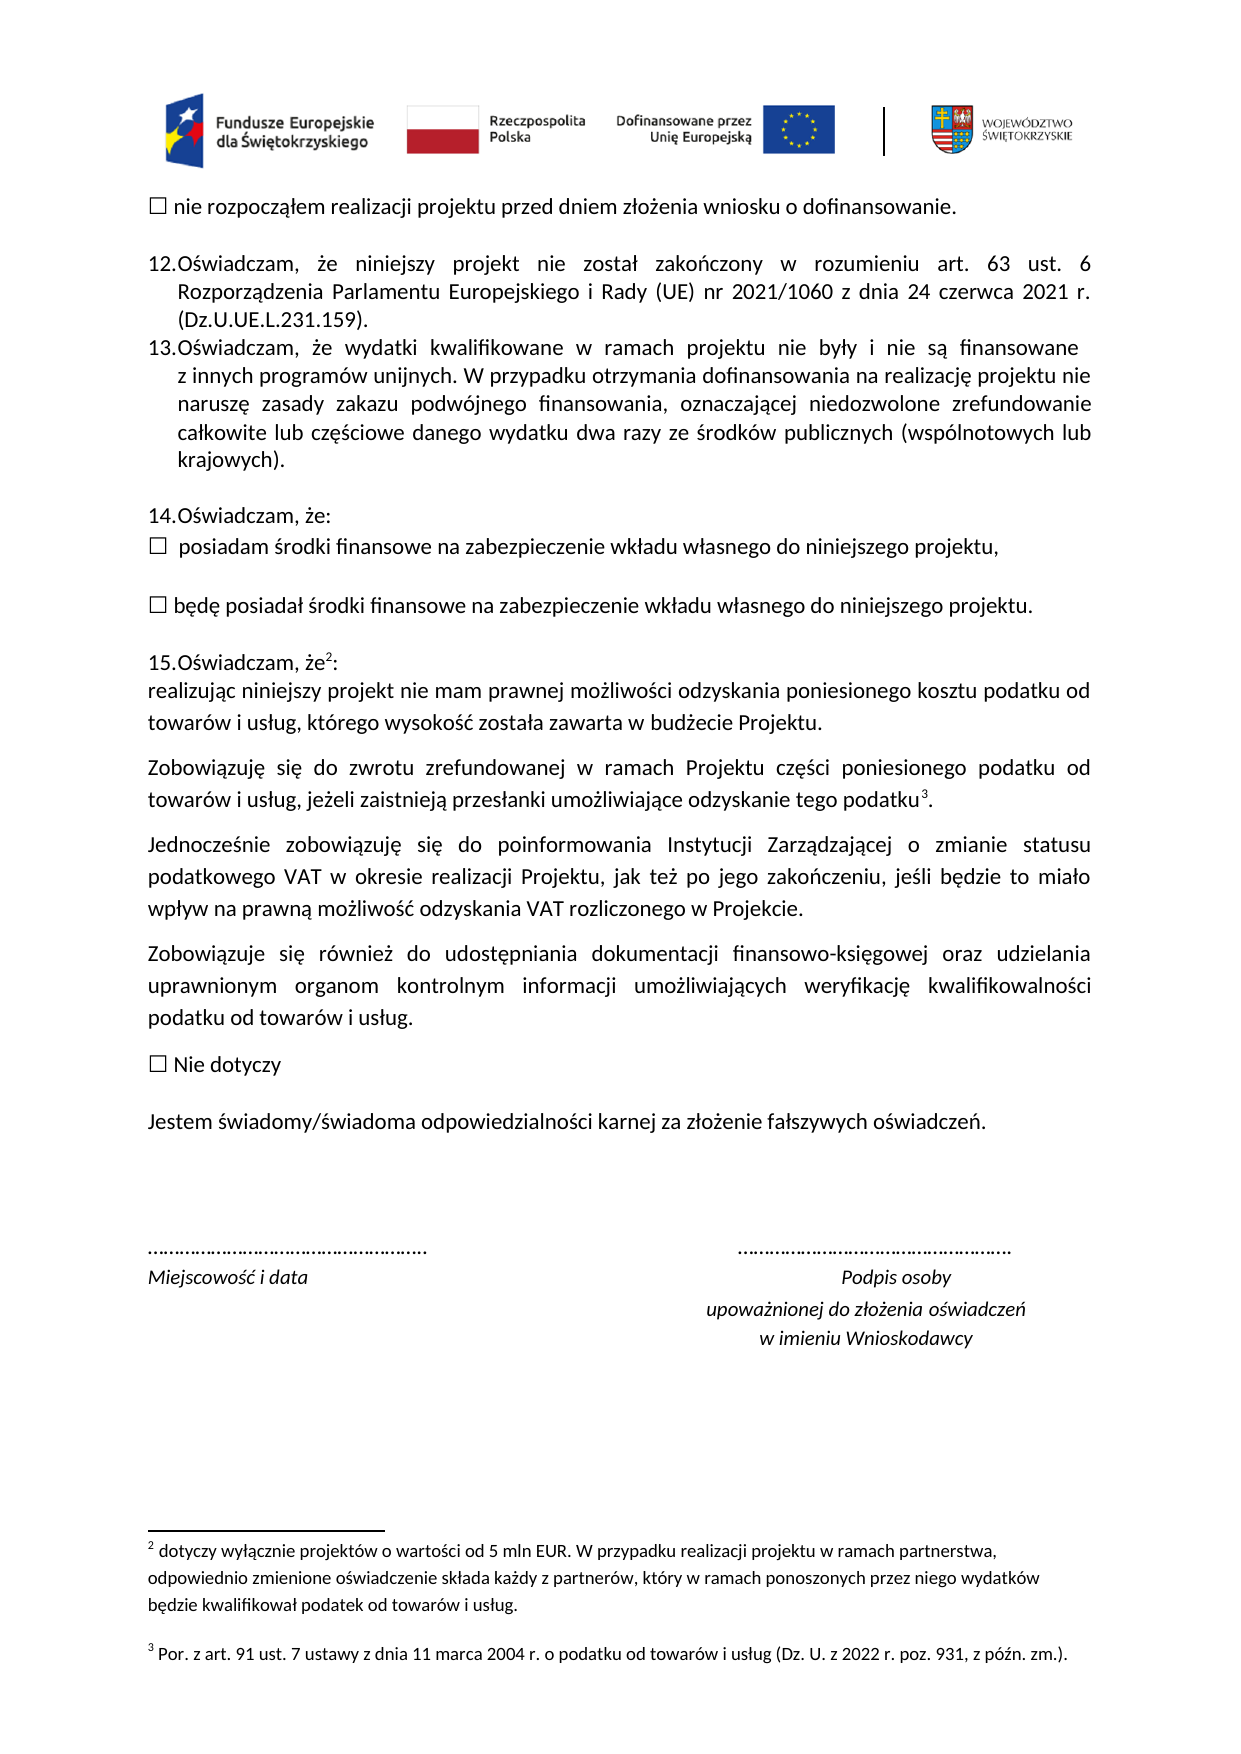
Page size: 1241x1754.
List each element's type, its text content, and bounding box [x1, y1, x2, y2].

list Oświadczam, że wydatki kwalifikowane w ramach projektu nie były i nie są finansowane z innych programów unijnych. W przypadku otrzymania dofinansowania na realizację projektu nie naruszę zasady zakazu podwójnego finansowania, oznaczającej niedozwolone zrefundowanie całkowite lub częściowe danego wydatku dwa razy ze środków publicznych (wspólnotowych lub krajowych). [148, 333, 1093, 474]
text będę posiadał środki finansowe na zabezpieczenie wkładu własnego do niniejszego projektu. [148, 589, 1093, 620]
list Oświadczam, że: [148, 648, 1093, 676]
text …………………………………………….. ……………………………………………. [148, 1232, 1093, 1260]
text realizując niniejszy projekt nie mam prawnej możliwości odzyskania poniesionego kosztu podatku od towarów i usług, którego wysokość została zawarta w budżecie Projektu. [148, 676, 1093, 736]
list Oświadczam, że: [148, 502, 1093, 530]
text Miejscowość i data Podpis osoby upoważnionej do złożenia oświadczeń w imieniu Wnioskodawcy [148, 1264, 1093, 1351]
text posiadam środki finansowe na zabezpieczenie wkładu własnego do niniejszego projektu, [148, 530, 1093, 561]
text Zobowiązuje się również do udostępniania dokumentacji finansowo-księgowej oraz udzielania uprawnionym organom kontrolnym informacji umożliwiających weryfikację kwalifikowalności podatku od towarów i usług. [148, 939, 1093, 1031]
text nie rozpocząłem realizacji projektu przed dniem złożenia wniosku o dofinansowanie. [148, 191, 1093, 221]
text Zobowiązuję się do zwrotu zrefundowanej w ramach Projektu części poniesionego podatku od towarów i usług, jeżeli zaistnieją przesłanki umożliwiające odzyskanie tego podatku. [148, 753, 1093, 813]
text Nie dotyczy [148, 1048, 1093, 1079]
list Oświadczam, że niniejszy projekt nie został zakończony w rozumieniu art. 63 ust. 6 Rozporządzenia Parlamentu Europejskiego i Rady (UE) nr 2021/1060 z dnia 24 czerwca 2021 r. (Dz.U.UE.L.231.159). [148, 249, 1093, 333]
text Jestem świadomy/świadoma odpowiedzialności karnej za złożenie fałszywych oświadczeń. [148, 1107, 1093, 1135]
text Jednocześnie zobowiązuję się do poinformowania Instytucji Zarządzającej o zmianie statusu podatkowego VAT w okresie realizacji Projektu, jak też po jego zakończeniu, jeśli będzie to miało wpływ na prawną możliwość odzyskania VAT rozliczonego w Projekcie. [148, 830, 1093, 922]
picture [147, 73, 1093, 191]
